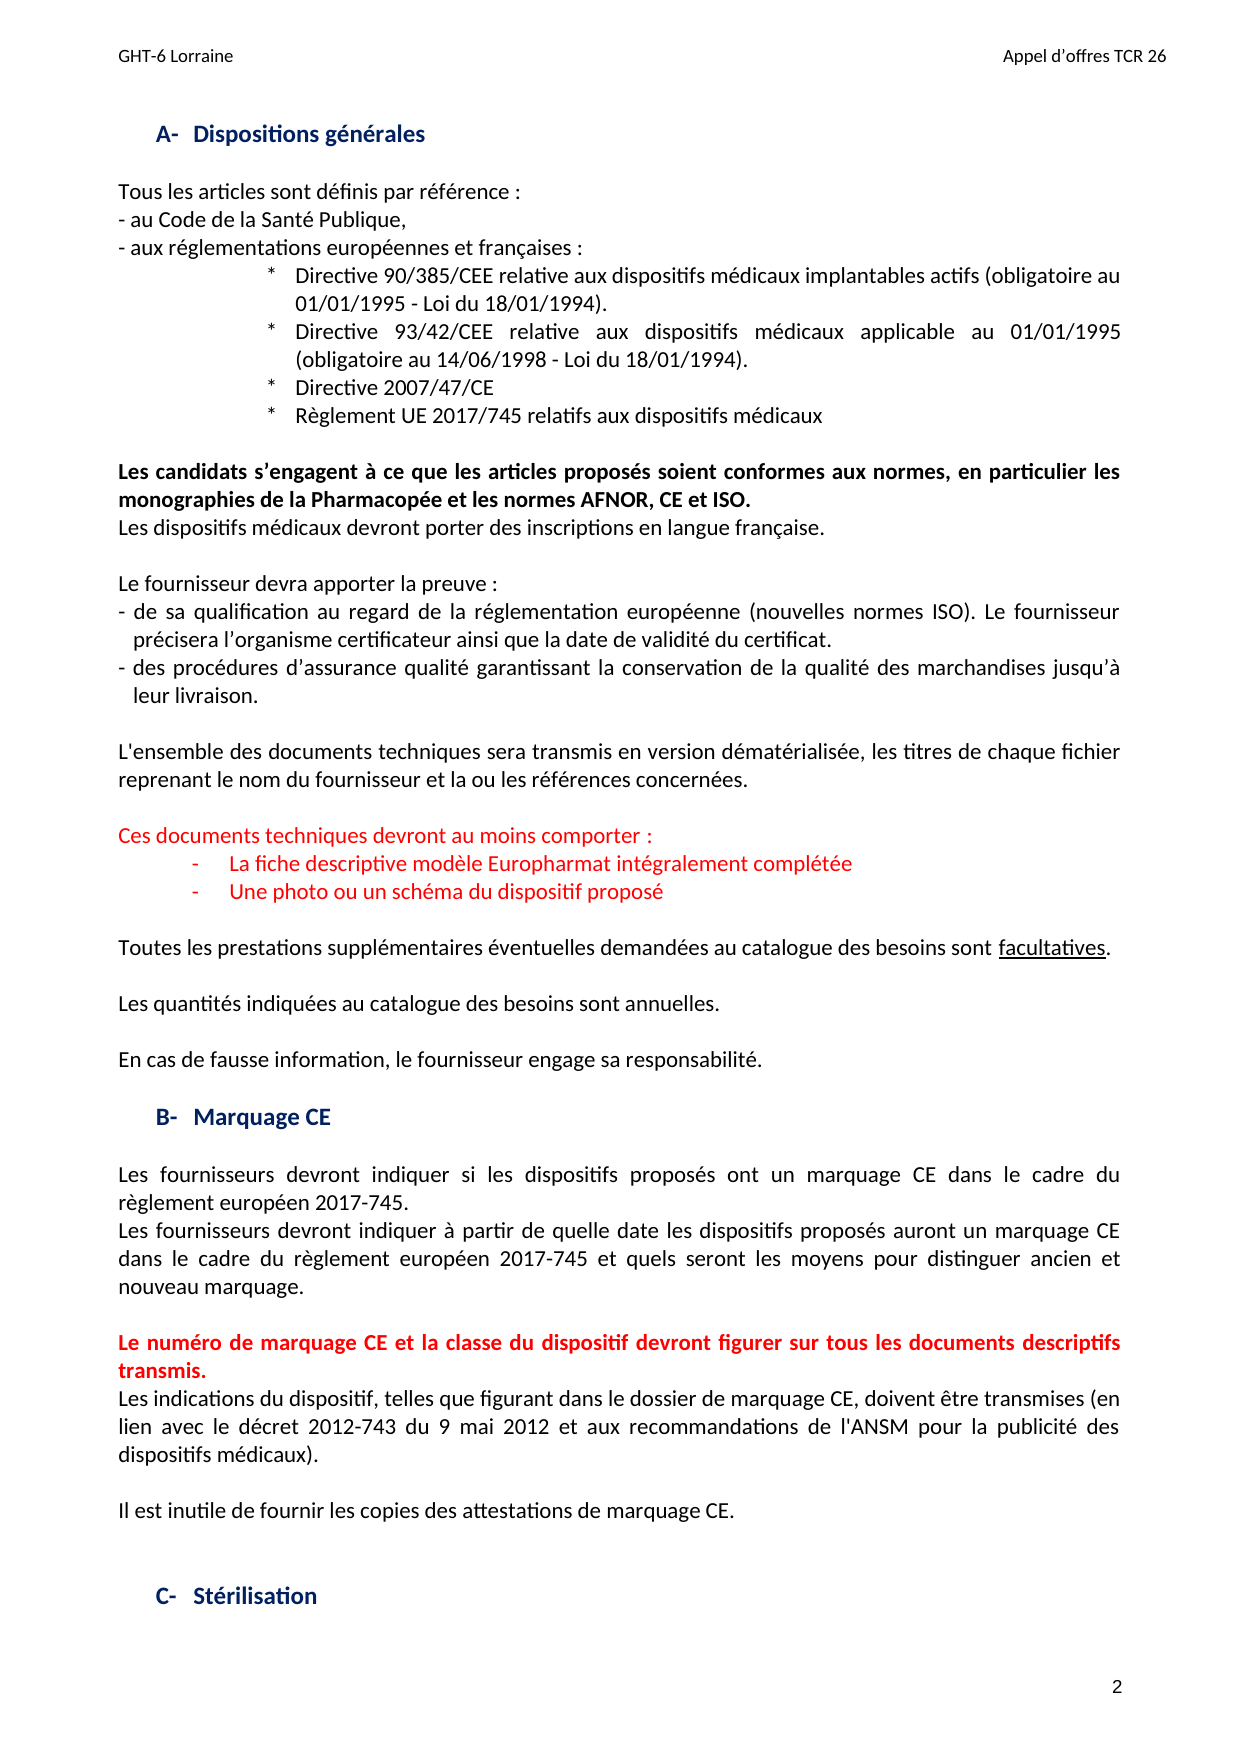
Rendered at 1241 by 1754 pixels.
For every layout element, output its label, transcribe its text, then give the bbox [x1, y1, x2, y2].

text - au Code de la Santé Publique, [118, 205, 1122, 233]
text Les dispositifs médicaux devront porter des inscriptions en langue française. [118, 513, 1122, 541]
text En cas de fausse information, le fournisseur engage sa responsabilité. [118, 1045, 1122, 1073]
text Les candidats s’engagent à ce que les articles proposés soient conformes aux normes, en particulier les monographies de la Pharmacopée et les normes AFNOR, CE et ISO. [118, 457, 1122, 513]
text Les indications du dispositif, telles que figurant dans le dossier de marquage CE, doivent être transmises (en lien avec le décret 2012-743 du 9 mai 2012 et aux recommandations de l'ANSM pour la publicité des dispositifs médicaux). [118, 1384, 1122, 1468]
list Une photo ou un schéma du dispositif proposé [192, 877, 1122, 905]
list Stérilisation [156, 1580, 1122, 1611]
text Les fournisseurs devront indiquer si les dispositifs proposés ont un marquage CE dans le cadre du règlement européen 2017-745. [118, 1160, 1122, 1216]
text - aux réglementations européennes et françaises : [118, 233, 1122, 261]
text L'ensemble des documents techniques sera transmis en version dématérialisée, les titres de chaque fichier reprenant le nom du fournisseur et la ou les références concernées. [118, 737, 1122, 793]
text Le fournisseur devra apporter la preuve : [118, 569, 1122, 597]
text Tous les articles sont définis par référence : [118, 177, 1122, 205]
list Marquage CE [156, 1101, 1122, 1132]
list Directive 2007/47/CE [266, 373, 1122, 401]
text Le numéro de marquage CE et la classe du dispositif devront figurer sur tous les documents descriptifs transmis. [118, 1328, 1122, 1384]
list Règlement UE 2017/745 relatifs aux dispositifs médicaux [266, 401, 1122, 429]
text Les fournisseurs devront indiquer à partir de quelle date les dispositifs proposés auront un marquage CE dans le cadre du règlement européen 2017-745 et quels seront les moyens pour distinguer ancien et nouveau marquage. [118, 1216, 1122, 1300]
list - des procédures d’assurance qualité garantissant la conservation de la qualité des marchandises jusqu’à leur livraison. [118, 653, 1122, 709]
text - de sa qualification au regard de la réglementation européenne (nouvelles normes ISO). Le fournisseur précisera l’organisme certificateur ainsi que la date de validité du certificat. [118, 597, 1122, 653]
list La fiche descriptive modèle Europharmat intégralement complétée [192, 849, 1122, 877]
text Toutes les prestations supplémentaires éventuelles demandées au catalogue des besoins sont facultatives. [118, 933, 1122, 961]
list Directive 90/385/CEE relative aux dispositifs médicaux implantables actifs (obligatoire au 01/01/1995 - Loi du 18/01/1994). [266, 261, 1122, 317]
text Les quantités indiquées au catalogue des besoins sont annuelles. [118, 989, 1122, 1017]
text Ces documents techniques devront au moins comporter : [118, 821, 1122, 849]
list Directive 93/42/CEE relative aux dispositifs médicaux applicable au 01/01/1995 (obligatoire au 14/06/1998 - Loi du 18/01/1994). [266, 317, 1122, 373]
text Il est inutile de fournir les copies des attestations de marquage CE. [118, 1496, 1122, 1524]
list Dispositions générales [156, 118, 1122, 149]
